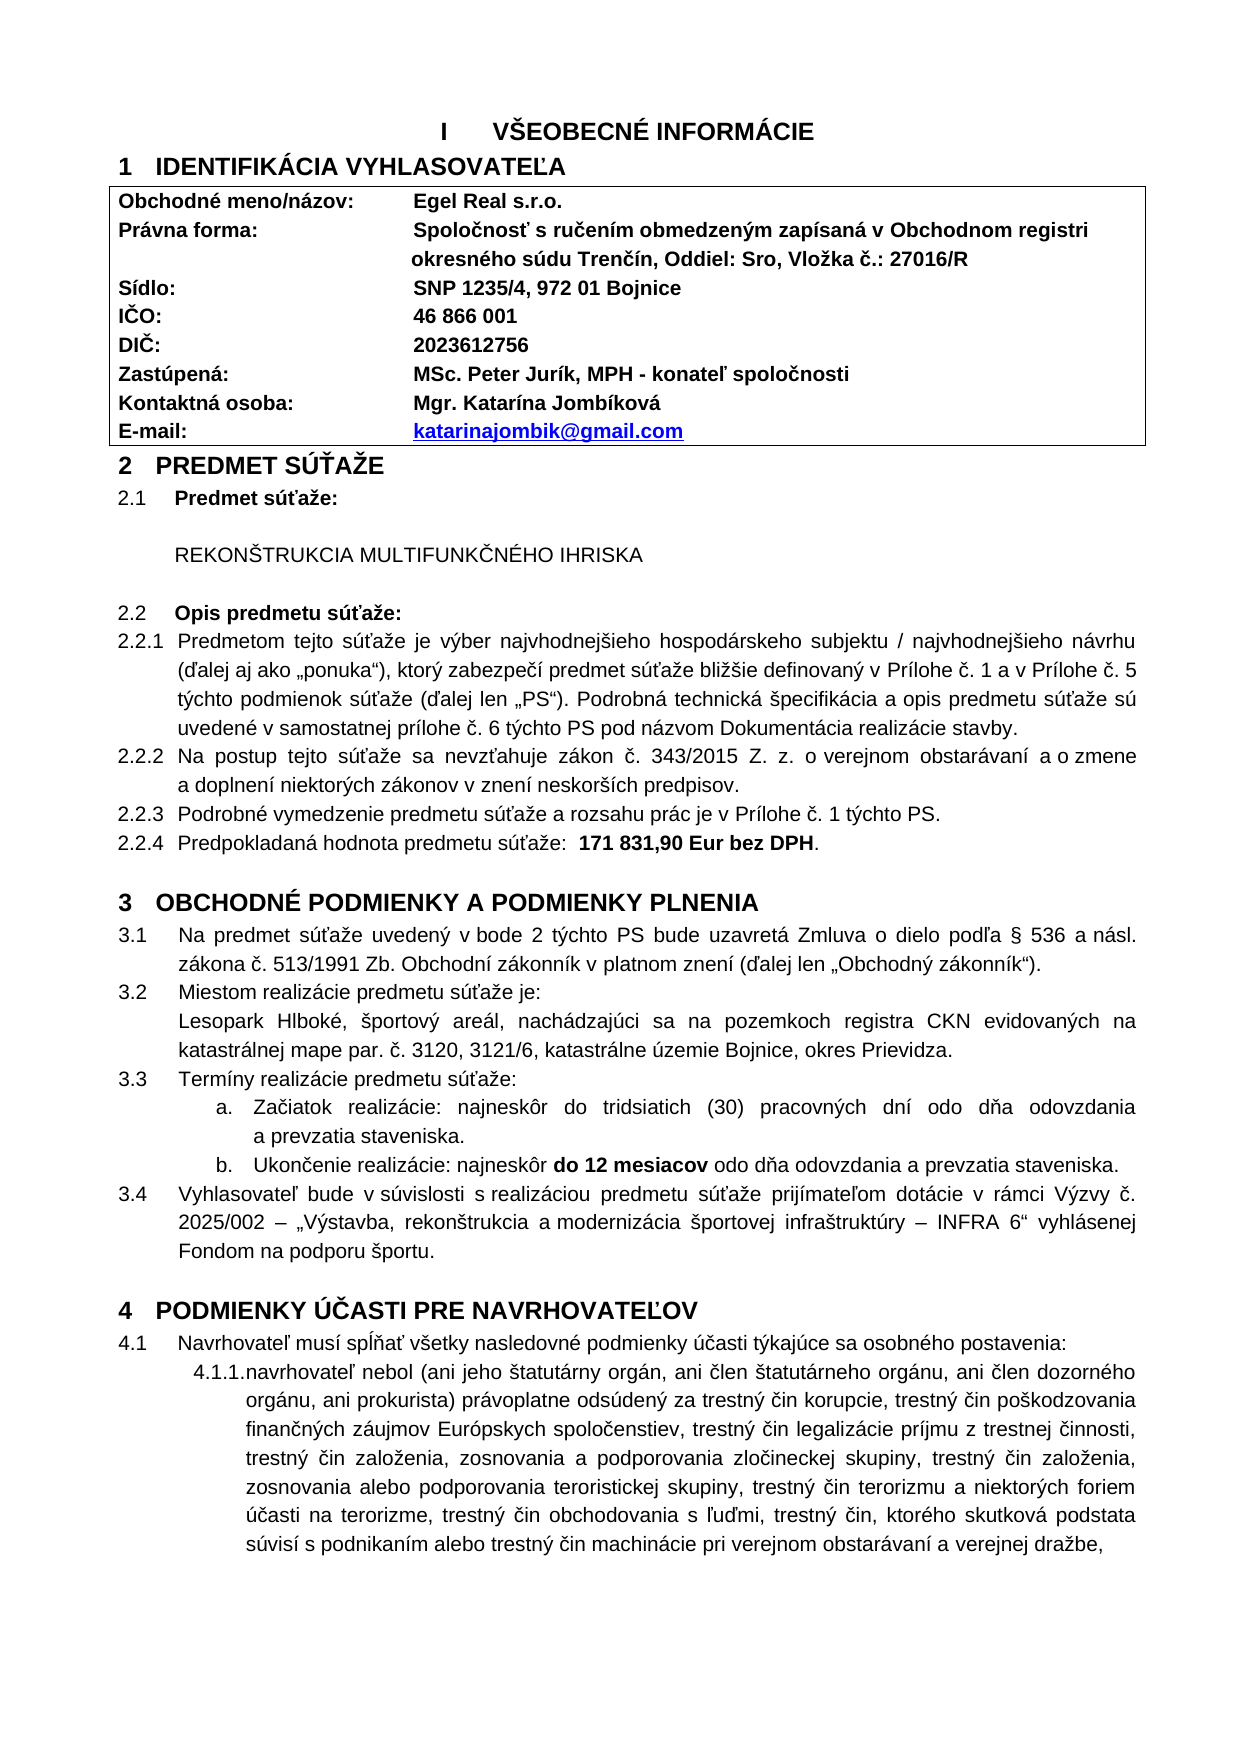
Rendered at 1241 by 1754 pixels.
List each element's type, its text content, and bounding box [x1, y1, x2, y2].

text okresného súdu Trenčín, Oddiel: Sro, Vložka č.: 27016/R [110, 244, 1145, 271]
list navrhovateľ nebol (ani jeho štatutárny orgán, ani člen štatutárneho orgánu, ani člen dozorného orgánu, ani prokurista) právoplatne odsúdený za trestný čin korupcie, trestný čin poškodzovania finančných záujmov Európskych spoločenstiev, trestný čin legalizácie príjmu z trestnej činnosti, trestný čin založenia, zosnovania a podporovania zločineckej skupiny, trestný čin založenia, zosnovania alebo podporovania teroristickej skupiny, trestný čin terorizmu a niektorých foriem účasti na terorizme, trestný čin obchodovania s ľuďmi, trestný čin, ktorého skutková podstata súvisí s podnikaním alebo trestný čin machinácie pri verejnom obstarávaní a verejnej dražbe, [193, 1359, 1137, 1556]
list Predpokladaná hodnota predmetu súťaže: 171 831,90 Eur bez DPH. [117, 831, 1137, 854]
text Lesopark Hlboké, športový areál, nachádzajúci sa na pozemkoch registra CKN evidovaných na katastrálnej mape par. č. 3120, 3121/6, katastrálne územie Bojnice, okres Prievidza. [178, 1009, 1137, 1062]
list Na predmet súťaže uvedený v bode 2 týchto PS bude uzavretá Zmluva o dielo podľa § 536 a násl. zákona č. 513/1991 Zb. Obchodní zákonník v platnom znení (ďalej len „Obchodný zákonník“). [118, 923, 1137, 975]
list Predmetom tejto súťaže je výber najvhodnejšieho hospodárskeho subjektu / najvhodnejšieho návrhu (ďalej aj ako „ponuka“), ktorý zabezpečí predmet súťaže bližšie definovaný v Prílohe č. 1 a v Prílohe č. 5 týchto podmienok súťaže (ďalej len „PS“). Podrobná technická špecifikácia a opis predmetu súťaže sú uvedené v samostatnej prílohe č. 6 týchto PS pod názvom Dokumentácia realizácie stavby. [117, 629, 1137, 739]
list Podrobné vymedzenie predmetu súťaže a rozsahu prác je v Prílohe č. 1 týchto PS. [117, 802, 1137, 826]
list Ukončenie realizácie: najneskôr do 12 mesiacov odo dňa odovzdania a prevzatia staveniska. [216, 1153, 1137, 1177]
list IDENTIFIKÁCIA VYHLASOVATEĽA [118, 152, 1137, 180]
text Kontaktná osoba: Mgr. Katarína Jombíková [110, 387, 1145, 414]
list Na postup tejto súťaže sa nevzťahuje zákon č. 343/2015 Z. z. o verejnom obstarávaní a o zmene a doplnení niektorých zákonov v znení neskorších predpisov. [117, 744, 1137, 797]
text E-mail: katarinajombik@gmail.com [110, 416, 1145, 445]
text Sídlo: SNP 1235/4, 972 01 Bojnice [110, 272, 1145, 299]
list Predmet súťaže [118, 451, 1137, 480]
list Miestom realizácie predmetu súťaže je: [118, 980, 1137, 1004]
subtitle Predmet súťaže: [117, 486, 1137, 509]
list Vyhlasovateľ bude v súvislosti s realizáciou predmetu súťaže prijímateľom dotácie v rámci Výzvy č. 2025/002 – „Výstavba, rekonštrukcia a modernizácia športovej infraštruktúry – INFRA 6“ vyhlásenej Fondom na podporu športu. [118, 1181, 1137, 1263]
list Podmienky účasti pre navrhovateľov [118, 1296, 1137, 1325]
list Navrhovateľ musí spĺňať všetky nasledovné podmienky účasti týkajúce sa osobného postavenia: [118, 1331, 1137, 1355]
list Začiatok realizácie: najneskôr do tridsiatich (30) pracovných dní odo dňa odovzdania a prevzatia staveniska. [216, 1095, 1137, 1148]
text Právna forma: Spoločnosť s ručením obmedzeným zapísaná v Obchodnom registri [110, 215, 1145, 242]
text Zastúpená: MSc. Peter Jurík, MPH - konateľ spoločnosti [110, 359, 1145, 386]
text DIČ: 2023612756 [110, 330, 1145, 357]
list Obchodné podmienky a podmienky plnenia [118, 888, 1137, 917]
text IČO: 46 866 001 [110, 301, 1145, 328]
list VŠEOBECNÉ INFORMÁCIE [118, 117, 1137, 146]
list Termíny realizácie predmetu súťaže: [118, 1066, 1137, 1090]
text REKONŠTRUKCIA MULTIFUNKČNÉHO IHRISKA [174, 543, 1137, 567]
text Obchodné meno/názov: Egel Real s.r.o. [110, 187, 1145, 213]
subtitle Opis predmetu súťaže: [117, 601, 1137, 624]
